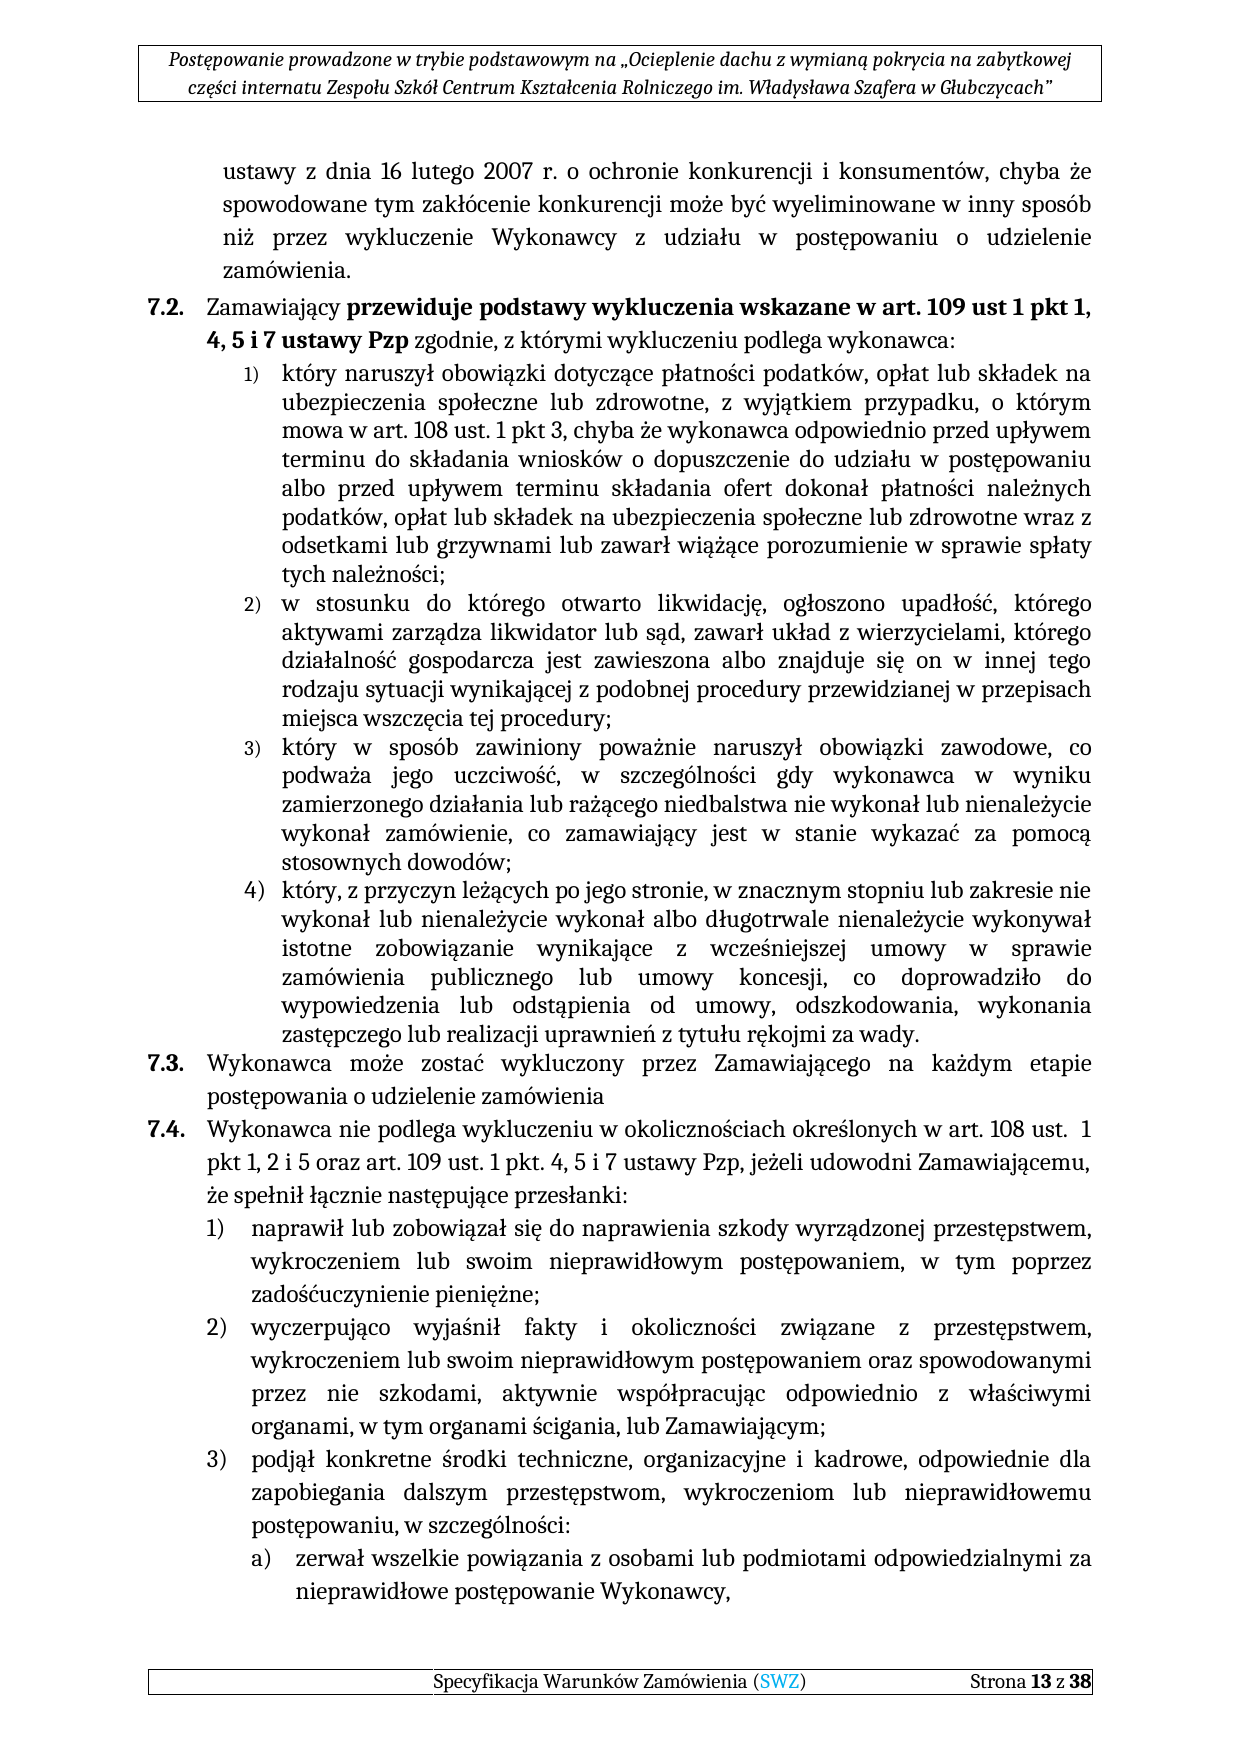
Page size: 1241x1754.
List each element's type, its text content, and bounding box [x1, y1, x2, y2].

list naprawił lub zobowiązał się do naprawienia szkody wyrządzonej przestępstwem, wykroczeniem lub swoim nieprawidłowym postępowaniem, w tym poprzez zadośćuczynienie pieniężne; [207, 1214, 1093, 1309]
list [185, 157, 1093, 284]
list podjął konkretne środki techniczne, organizacyjne i kadrowe, odpowiednie dla zapobiegania dalszym przestępstwom, wykroczeniom lub nieprawidłowemu postępowaniu, w szczególności: [207, 1445, 1093, 1540]
list który, z przyczyn leżących po jego stronie, w znacznym stopniu lub zakresie nie wykonał lub nienależycie wykonał albo długotrwale nienależycie wykonywał istotne zobowiązanie wynikające z wcześniejszej umowy w sprawie zamówienia publicznego lub umowy koncesji, co doprowadziło do wypowiedzenia lub odstąpienia od umowy, odszkodowania, wykonania zastępczego lub realizacji uprawnień z tytułu rękojmi za wady. [244, 876, 1093, 1049]
list który naruszył obowiązki dotyczące płatności podatków, opłat lub składek na ubezpieczenia społeczne lub zdrowotne, z wyjątkiem przypadku, o którym mowa w art. 108 ust. 1 pkt 3, chyba że wykonawca odpowiednio przed upływem terminu do składania wniosków o dopuszczenie do udziału w postępowaniu albo przed upływem terminu składania ofert dokonał płatności należnych podatków, opłat lub składek na ubezpieczenia społeczne lub zdrowotne wraz z odsetkami lub grzywnami lub zawarł wiążące porozumienie w sprawie spłaty tych należności; [244, 359, 1093, 589]
list Wykonawca może zostać wykluczony przez Zamawiającego na każdym etapie postępowania o udzielenie zamówienia [148, 1049, 1093, 1111]
list wyczerpująco wyjaśnił fakty i okoliczności związane z przestępstwem, wykroczeniem lub swoim nieprawidłowym postępowaniem oraz spowodowanymi przez nie szkodami, aktywnie współpracując odpowiednio z właściwymi organami, w tym organami ścigania, lub Zamawiającym; [207, 1313, 1093, 1441]
list zerwał wszelkie powiązania z osobami lub podmiotami odpowiedzialnymi za nieprawidłowe postępowanie Wykonawcy, [251, 1544, 1093, 1606]
list Zamawiający przewiduje podstawy wykluczenia wskazane w art. 109 ust 1 pkt 1, 4, 5 i 7 ustawy Pzp zgodnie, z którymi wykluczeniu podlega wykonawca: [148, 293, 1093, 354]
list w stosunku do którego otwarto likwidację, ogłoszono upadłość, którego aktywami zarządza likwidator lub sąd, zawarł układ z wierzycielami, którego działalność gospodarcza jest zawieszona albo znajduje się on w innej tego rodzaju sytuacji wynikającej z podobnej procedury przewidzianej w przepisach miejsca wszczęcia tej procedury; [244, 589, 1093, 733]
list Wykonawca nie podlega wykluczeniu w okolicznościach określonych w art. 108 ust. 1 pkt 1, 2 i 5 oraz art. 109 ust. 1 pkt. 4, 5 i 7 ustawy Pzp, jeżeli udowodni Zamawiającemu, że spełnił łącznie następujące przesłanki: [148, 1115, 1093, 1210]
list który w sposób zawiniony poważnie naruszył obowiązki zawodowe, co podważa jego uczciwość, w szczególności gdy wykonawca w wyniku zamierzonego działania lub rażącego niedbalstwa nie wykonał lub nienależycie wykonał zamówienie, co zamawiający jest w stanie wykazać za pomocą stosownych dowodów; [244, 733, 1093, 876]
